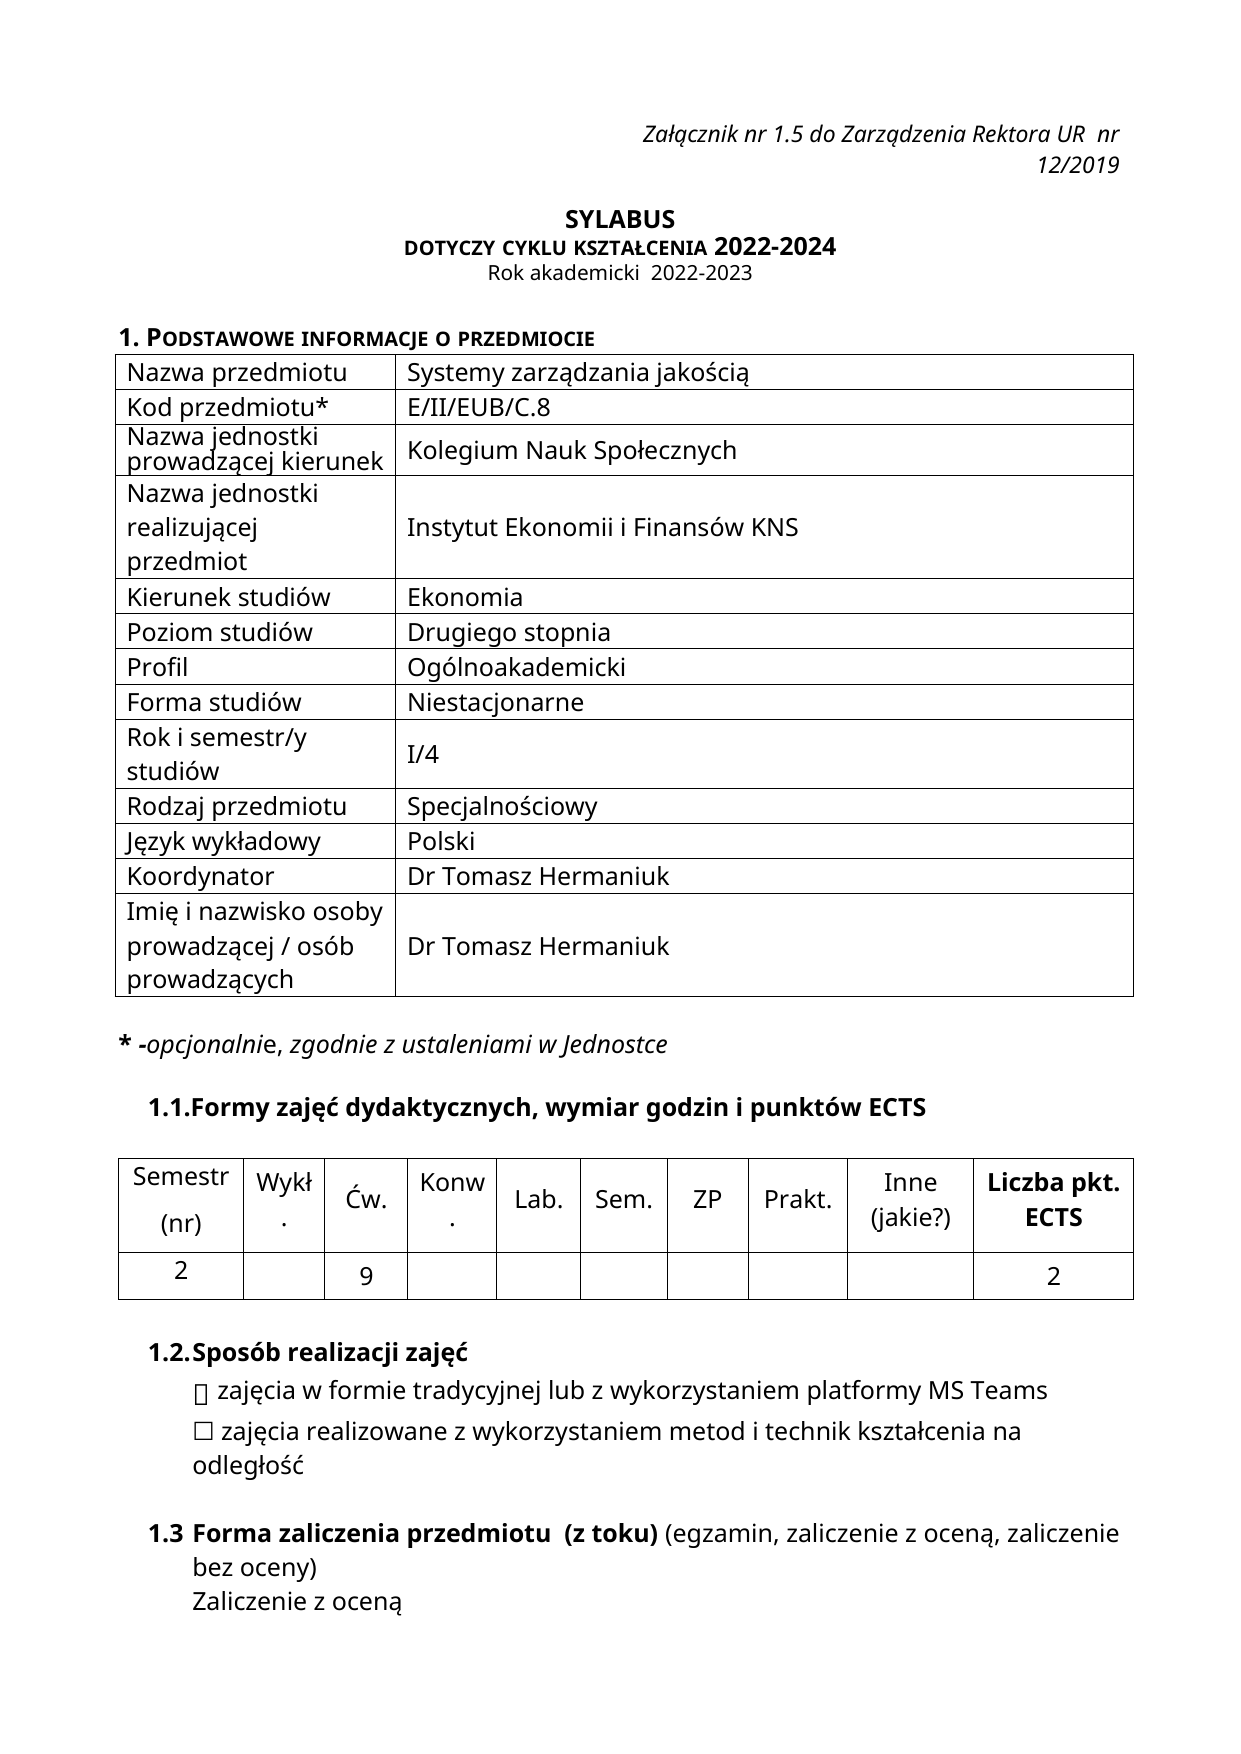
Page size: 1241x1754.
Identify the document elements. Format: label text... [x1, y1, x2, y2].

table_cell Instytut Ekonomii i Finansów KNS [396, 476, 1133, 578]
table_cell Nazwa jednostki prowadzącej kierunek [116, 425, 395, 475]
table_cell Niestacjonarne [396, 685, 1133, 718]
table_header Liczba pkt. ECTS [974, 1159, 1133, 1252]
table_cell 2 [119, 1253, 243, 1299]
table_cell Ogólnoakademicki [396, 649, 1133, 683]
table_header Lab. [497, 1159, 580, 1252]
table_header Prakt. [749, 1159, 847, 1252]
text Zaliczenie z oceną [148, 1584, 1122, 1618]
table_header Ćw. [325, 1159, 407, 1252]
table_header Systemy zarządzania jakością [396, 355, 1133, 389]
table_cell Kolegium Nauk Społecznych [396, 425, 1133, 475]
text ☐ zajęcia realizowane z wykorzystaniem metod i technik kształcenia na odległość [192, 1413, 1122, 1482]
table_header Sem. [581, 1159, 667, 1252]
text Rok akademicki 2022-2023 [118, 261, 1122, 286]
table_header Nazwa przedmiotu [116, 355, 395, 389]
text 1.3 Forma zaliczenia przedmiotu (z toku) (egzamin, zaliczenie z oceną, zaliczenie bez oceny) [148, 1516, 1122, 1584]
table_cell Kod przedmiotu* [116, 390, 395, 424]
table_cell Profil [116, 649, 395, 683]
table_cell [749, 1253, 847, 1299]
text 1. Podstawowe informacje o przedmiocie [118, 319, 1122, 354]
text 1.1.Formy zajęć dydaktycznych, wymiar godzin i punktów ECTS [148, 1090, 1122, 1124]
table_cell Specjalnościowy [396, 789, 1133, 823]
table_cell Rodzaj przedmiotu [116, 789, 395, 823]
table_cell [581, 1253, 667, 1299]
table_cell Język wykładowy [116, 824, 395, 858]
table_header Inne (jakie?) [848, 1159, 973, 1252]
text * -opcjonalnie, zgodnie z ustaleniami w Jednostce [118, 1026, 1122, 1061]
table_cell Dr Tomasz Hermaniuk [396, 859, 1133, 893]
table_cell [244, 1253, 324, 1299]
table_header Wykł. [244, 1159, 324, 1252]
table_cell 2 [974, 1253, 1133, 1299]
table_cell Nazwa jednostki realizującej przedmiot [116, 476, 395, 578]
table_cell 9 [325, 1253, 407, 1299]
table_cell [497, 1253, 580, 1299]
table_cell I/4 [396, 720, 1133, 788]
text Załącznik nr 1.5 do Zarządzenia Rektora UR nr 12/2019 [118, 118, 1122, 181]
text SYLABUS [118, 201, 1122, 236]
table_cell E/II/EUB/C.8 [396, 390, 1133, 424]
text  zajęcia w formie tradycyjnej lub z wykorzystaniem platformy MS Teams [192, 1368, 1122, 1413]
table_cell [848, 1253, 973, 1299]
table_cell Kierunek studiów [116, 579, 395, 613]
table_cell [668, 1253, 748, 1299]
table_cell Drugiego stopnia [396, 614, 1133, 648]
table_cell Rok i semestr/y studiów [116, 720, 395, 788]
table_cell Dr Tomasz Hermaniuk [396, 894, 1133, 996]
table_header Semestr (nr) [119, 1159, 243, 1252]
table_cell Polski [396, 824, 1133, 858]
table_header Konw. [408, 1159, 496, 1252]
table_cell Imię i nazwisko osoby prowadzącej / osób prowadzących [116, 894, 395, 996]
table_cell Poziom studiów [116, 614, 395, 648]
table_cell [408, 1253, 496, 1299]
table_header ZP [668, 1159, 748, 1252]
table_cell Forma studiów [116, 685, 395, 718]
table_cell Ekonomia [396, 579, 1133, 613]
text 1.2. Sposób realizacji zajęć [148, 1334, 1122, 1368]
table_cell Koordynator [116, 859, 395, 893]
text dotyczy cyklu kształcenia 2022-2024 [118, 236, 1122, 261]
